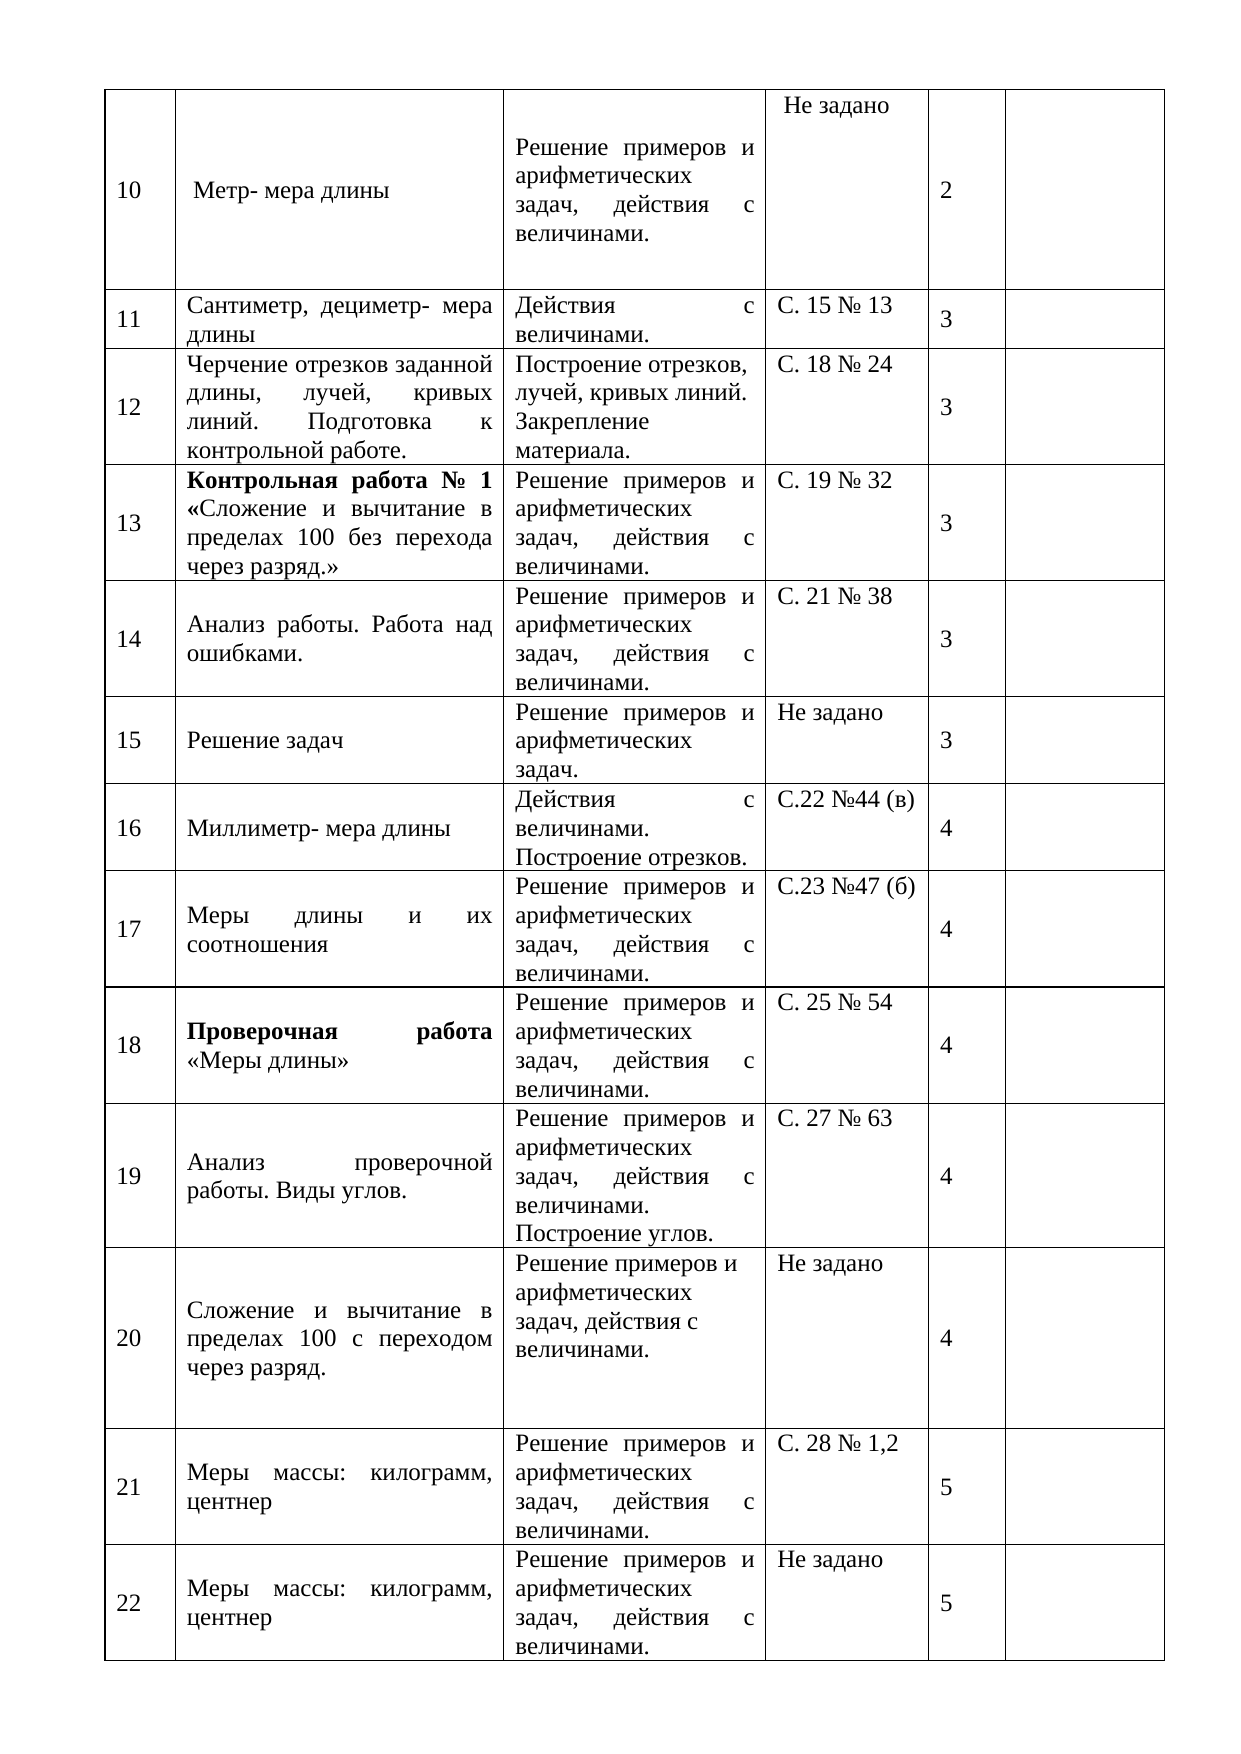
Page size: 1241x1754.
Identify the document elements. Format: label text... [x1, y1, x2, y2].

table_cell Решение примеров и арифметических задач, действия с величинами. [504, 1429, 765, 1543]
table_cell 12 [106, 349, 175, 464]
table_cell Меры массы: килограмм, центнер [176, 1429, 503, 1543]
table_cell Не задано [766, 90, 928, 289]
table_cell 5 [929, 1429, 1005, 1543]
table_cell Решение задач [176, 697, 503, 783]
table_cell С. 27 № 63 [766, 1104, 928, 1247]
table_cell Сложение и вычитание в пределах 100 с переходом через разряд. [176, 1248, 503, 1427]
table_cell 21 [106, 1429, 175, 1543]
table_cell Действия с величинами. Построение отрезков. [504, 784, 765, 870]
table_cell Решение примеров и арифметических задач, действия с величинами. Построение углов. [504, 1104, 765, 1247]
table_cell С.23 №47 (б) [766, 871, 928, 986]
table_cell Не задано [766, 1248, 928, 1427]
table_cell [504, 90, 765, 289]
table_cell [1006, 1104, 1164, 1247]
table_cell 18 [106, 988, 175, 1102]
table_cell С. 21 № 38 [766, 581, 928, 696]
table_cell С. 19 № 32 [766, 465, 928, 580]
table_cell [1006, 465, 1164, 580]
table_cell Миллиметр- мера длины [176, 784, 503, 870]
table_cell Метр- мера длины [176, 90, 503, 289]
table_cell [1006, 784, 1164, 870]
table_cell Анализ работы. Работа над ошибками. [176, 581, 503, 696]
table_cell [1006, 871, 1164, 986]
table_cell [1006, 1429, 1164, 1543]
table_cell Действия с величинами. [504, 290, 765, 348]
table_cell Решение примеров и арифметических задач, действия с величинами. [504, 1545, 765, 1659]
table_cell [1006, 90, 1164, 289]
table_cell Решение примеров и арифметических задач. [504, 697, 765, 783]
table_cell [1006, 1248, 1164, 1427]
table_cell 4 [929, 871, 1005, 986]
table_cell С. 25 № 54 [766, 988, 928, 1102]
table_cell 10 [106, 90, 175, 289]
table_cell 3 [929, 697, 1005, 783]
table_cell Меры длины и их соотношения [176, 871, 503, 986]
table_cell 19 [106, 1104, 175, 1247]
table_cell 4 [929, 1248, 1005, 1427]
table_cell [1006, 697, 1164, 783]
table_cell 16 [106, 784, 175, 870]
table_cell 22 [106, 1545, 175, 1659]
table_cell 15 [106, 697, 175, 783]
table_cell Построение отрезков, лучей, кривых линий. Закрепление материала. [504, 349, 765, 464]
table_cell 4 [929, 784, 1005, 870]
table_cell 14 [106, 581, 175, 696]
table_cell 3 [929, 465, 1005, 580]
table_cell 3 [929, 290, 1005, 348]
table_cell 17 [106, 871, 175, 986]
table_cell С. 18 № 24 [766, 349, 928, 464]
table_cell [1006, 290, 1164, 348]
table_cell Не задано [766, 1545, 928, 1659]
table_cell Решение примеров и арифметических задач, действия с величинами. [504, 1248, 765, 1427]
table_cell С. 15 № 13 [766, 290, 928, 348]
table_cell Меры массы: килограмм, центнер [176, 1545, 503, 1659]
table_cell 3 [929, 349, 1005, 464]
table_cell 4 [929, 988, 1005, 1102]
table_cell 3 [929, 581, 1005, 696]
table_cell Черчение отрезков заданной длины, лучей, кривых линий. Подготовка к контрольной работе. [176, 349, 503, 464]
table_cell Решение примеров и арифметических задач, действия с величинами. [504, 871, 765, 986]
table_cell Решение примеров и арифметических задач, действия с величинами. [504, 988, 765, 1102]
table_cell [1006, 1545, 1164, 1659]
table_cell [1006, 349, 1164, 464]
table_cell 13 [106, 465, 175, 580]
table_cell Контрольная работа № 1 «Сложение и вычитание в пределах 100 без перехода через разряд.» [176, 465, 503, 580]
table_cell 5 [929, 1545, 1005, 1659]
table_cell Не задано [766, 697, 928, 783]
table_cell 11 [106, 290, 175, 348]
table_cell С.22 №44 (в) [766, 784, 928, 870]
table_cell [1006, 988, 1164, 1102]
table_cell 2 [929, 90, 1005, 289]
table_cell 20 [106, 1248, 175, 1427]
table_cell Проверочная работа «Меры длины» [176, 988, 503, 1102]
table_cell С. 28 № 1,2 [766, 1429, 928, 1543]
table_cell Решение примеров и арифметических задач, действия с величинами. [504, 465, 765, 580]
table_cell 4 [929, 1104, 1005, 1247]
table_cell Сантиметр, дециметр- мера длины [176, 290, 503, 348]
table_cell Анализ проверочной работы. Виды углов. [176, 1104, 503, 1247]
table_cell [1006, 581, 1164, 696]
table_cell Решение примеров и арифметических задач, действия с величинами. [504, 581, 765, 696]
